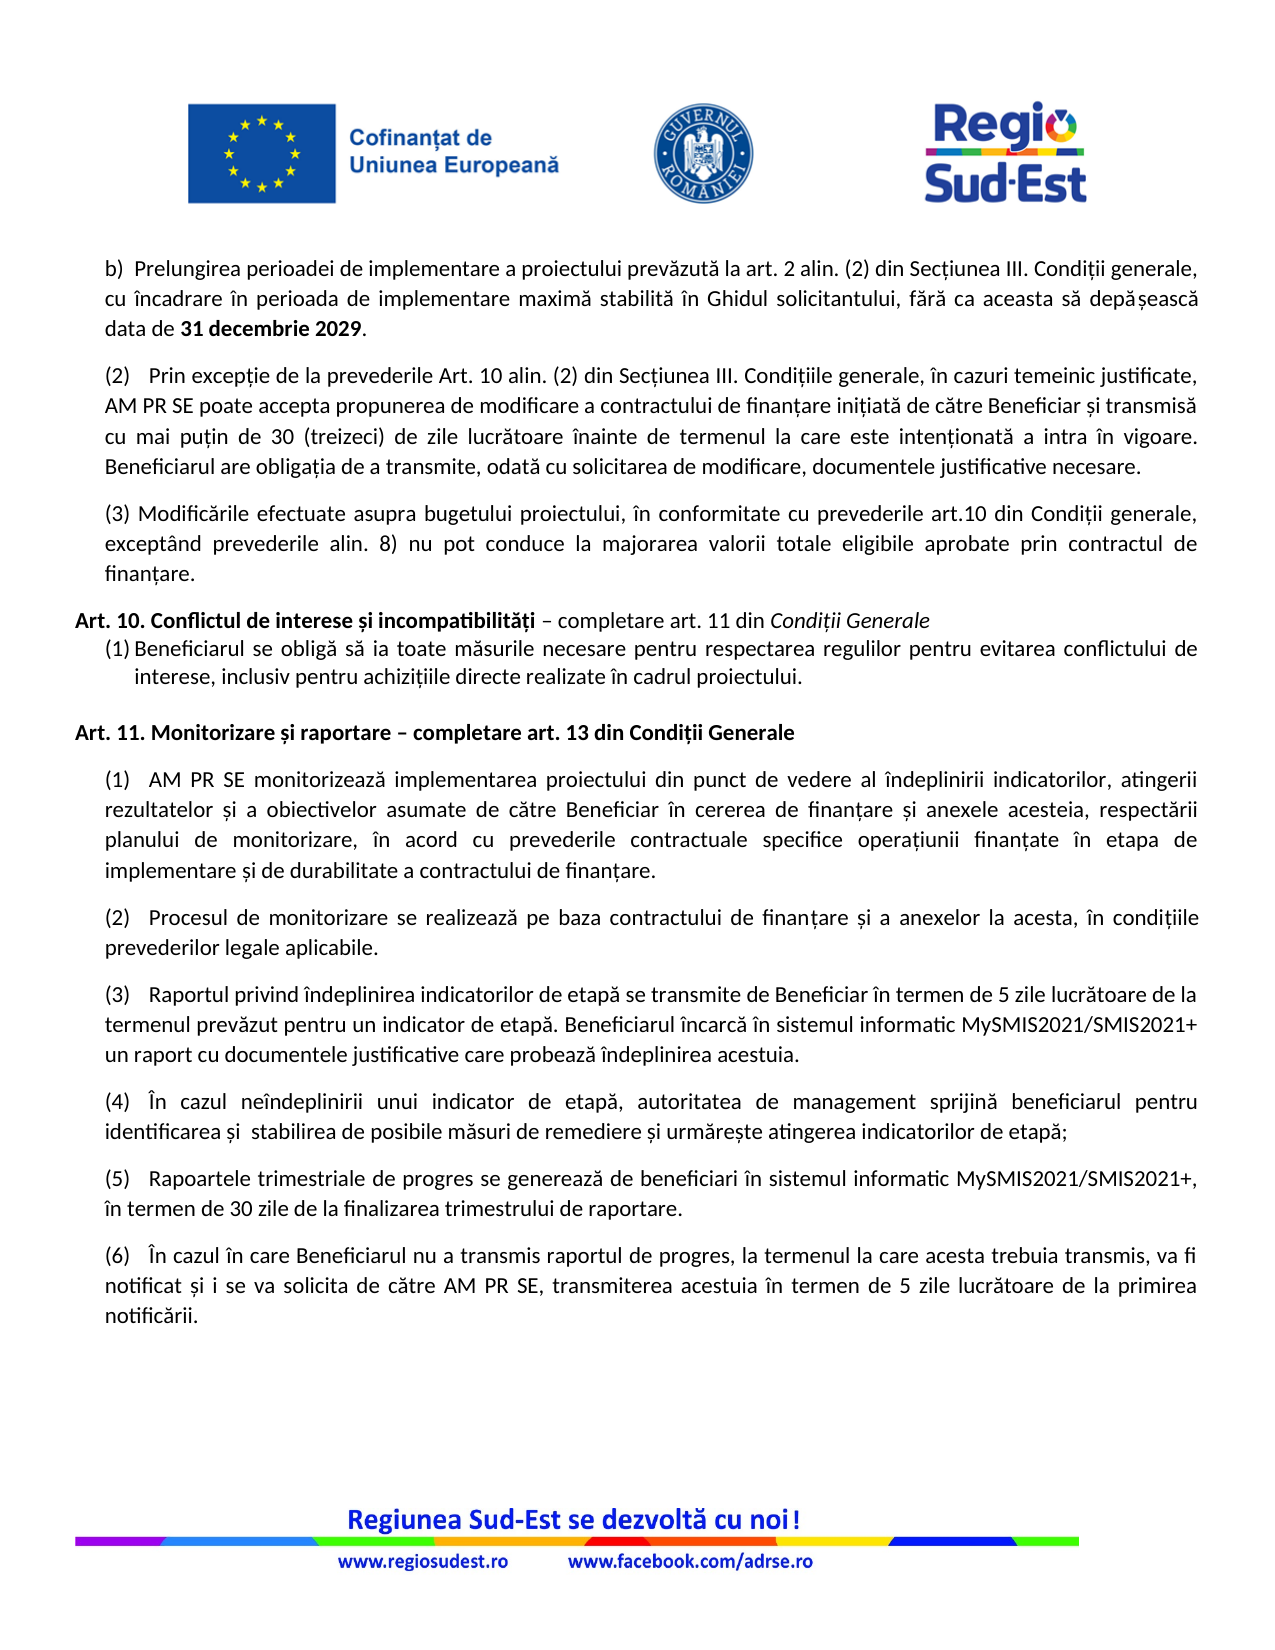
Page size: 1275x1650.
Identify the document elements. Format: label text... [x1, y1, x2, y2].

text Art. 10. Conflictul de interese și incompatibilități – completare art. 11 din Condiții Generale [75, 606, 1200, 634]
picture [155, 73, 1120, 226]
text (2) Prin excepție de la prevederile Art. 10 alin. (2) din Secțiunea III. Condițiile generale, în cazuri temeinic justificate, AM PR SE poate accepta propunerea de modificare a contractului de finanțare inițiată de către Beneficiar și transmisă cu mai puțin de 30 (treizeci) de zile lucrătoare înainte de termenul la care este intenționată a intra în vigoare. Beneficiarul are obligația de a transmite, odată cu solicitarea de modificare, documentele justificative necesare. [104, 361, 1200, 480]
text (2) Procesul de monitorizare se realizează pe baza contractului de finanţare şi a anexelor la acesta, în condiţiile prevederilor legale aplicabile. [104, 903, 1200, 961]
text (5) Rapoartele trimestriale de progres se generează de beneficiari în sistemul informatic MySMIS2021/SMIS2021+, în termen de 30 zile de la finalizarea trimestrului de raportare. [104, 1164, 1200, 1222]
picture [75, 1508, 1079, 1577]
text (4) În cazul neîndeplinirii unui indicator de etapă, autoritatea de management sprijină beneficiarul pentru identificarea și stabilirea de posibile măsuri de remediere și urmărește atingerea indicatorilor de etapă; [104, 1087, 1200, 1145]
text (3) Modificările efectuate asupra bugetului proiectului, în conformitate cu prevederile art.10 din Condiții generale, exceptând prevederile alin. 8) nu pot conduce la majorarea valorii totale eligibile aprobate prin contractul de finanțare. [104, 499, 1200, 587]
text (1) AM PR SE monitorizează implementarea proiectului din punct de vedere al îndeplinirii indicatorilor, atingerii rezultatelor și a obiectivelor asumate de către Beneficiar în cererea de finanțare și anexele acesteia, respectării planului de monitorizare, în acord cu prevederile contractuale specifice operațiunii finanțate în etapa de implementare şi de durabilitate a contractului de finanțare. [104, 765, 1200, 884]
text b) Prelungirea perioadei de implementare a proiectului prevăzută la art. 2 alin. (2) din Secțiunea III. Condiții generale, cu încadrare în perioada de implementare maximă stabilită în Ghidul solicitantului, fără ca aceasta să depăşească data de 31 decembrie 2029. [104, 254, 1200, 342]
text (6) În cazul în care Beneficiarul nu a transmis raportul de progres, la termenul la care acesta trebuia transmis, va fi notificat și i se va solicita de către AM PR SE, transmiterea acestuia în termen de 5 zile lucrătoare de la primirea notificării. [104, 1241, 1200, 1329]
text (3) Raportul privind îndeplinirea indicatorilor de etapă se transmite de Beneficiar în termen de 5 zile lucrătoare de la termenul prevăzut pentru un indicator de etapă. Beneficiarul încarcă în sistemul informatic MySMIS2021/SMIS2021+ un raport cu documentele justificative care probează îndeplinirea acestuia. [104, 980, 1200, 1068]
text Art. 11. Monitorizare și raportare – completare art. 13 din Condiții Generale [75, 718, 1200, 746]
list Beneficiarul se obligă să ia toate măsurile necesare pentru respectarea regulilor pentru evitarea conflictului de interese, inclusiv pentru achizițiile directe realizate în cadrul proiectului. [104, 634, 1200, 690]
